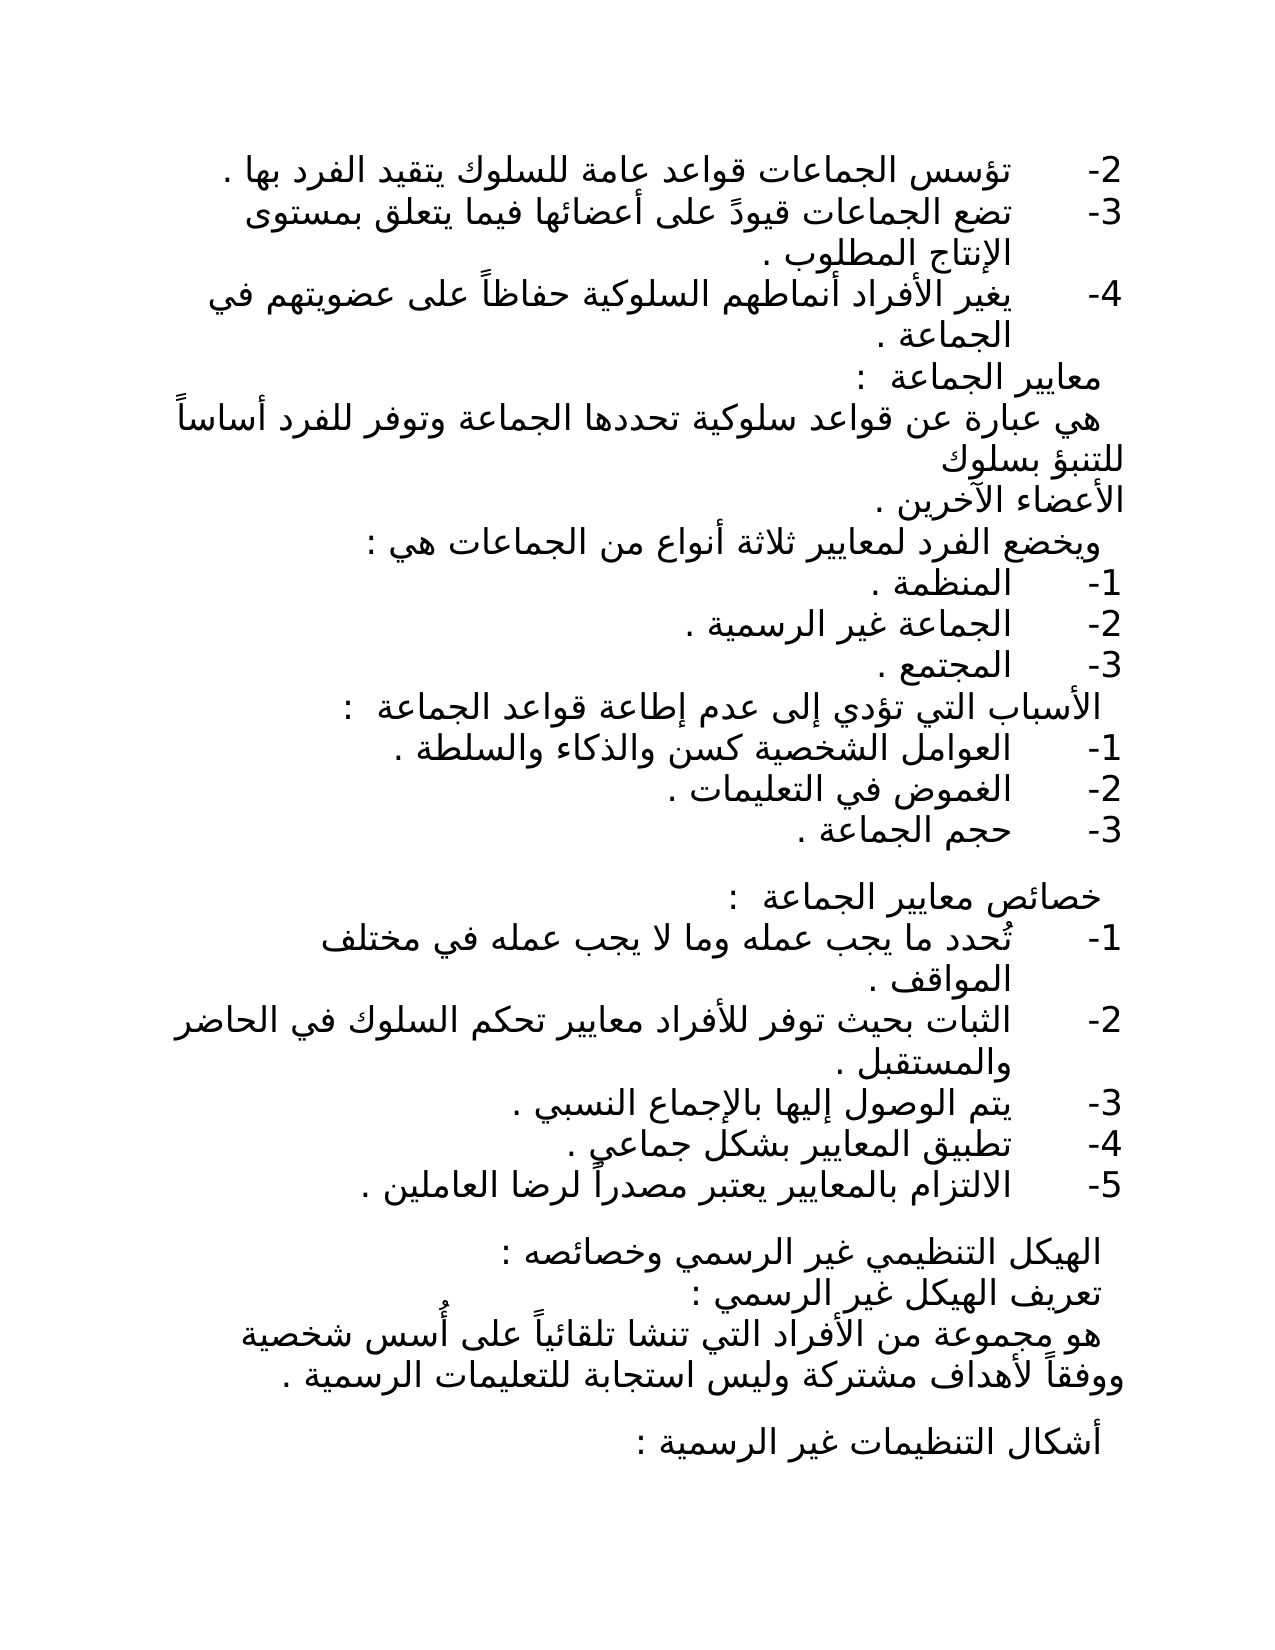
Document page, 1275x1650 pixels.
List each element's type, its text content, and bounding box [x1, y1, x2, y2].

list الالتزام بالمعايير يعتبر مصدراً لرضا العاملين . [169, 1165, 1087, 1206]
text الأسباب التي تؤدي إلى عدم إطاعة قواعد الجماعة : [169, 686, 1125, 727]
text هي عبارة عن قواعد سلوكية تحددها الجماعة وتوفر للفرد أساساً للتنبؤ بسلوك الأعضاء الآخرين . [169, 397, 1125, 521]
list المنظمة . [169, 562, 1087, 604]
list تضع الجماعات قيودً على أعضائها فيما يتعلق بمستوى الإنتاج المطلوب . [169, 191, 1087, 274]
list الغموض في التعليمات . [169, 769, 1087, 810]
text أشكال التنظيمات غير الرسمية : [169, 1421, 1125, 1462]
list تؤسس الجماعات قواعد عامة للسلوك يتقيد الفرد بها . [169, 150, 1087, 191]
list يتم الوصول إليها بالإجماع النسبي . [169, 1082, 1087, 1124]
text ويخضع الفرد لمعايير ثلاثة أنواع من الجماعات هي : [169, 521, 1125, 562]
list حجم الجماعة . [169, 810, 1087, 851]
text هو مجموعة من الأفراد التي تنشا تلقائياً على أُسس شخصية ووفقاً لأهداف مشتركة وليس استجابة للتعليمات الرسمية . [169, 1314, 1125, 1396]
list المجتمع . [169, 645, 1087, 686]
list الجماعة غير الرسمية . [169, 604, 1087, 645]
list تُحدد ما يجب عمله وما لا يجب عمله في مختلف المواقف . [169, 917, 1087, 1000]
text تعريف الهيكل غير الرسمي : [169, 1272, 1125, 1314]
list العوامل الشخصية كسن والذكاء والسلطة . [169, 727, 1087, 769]
list تطبيق المعايير بشكل جماعي . [169, 1124, 1087, 1165]
text خصائص معايير الجماعة : [169, 876, 1125, 917]
text الهيكل التنظيمي غير الرسمي وخصائصه : [169, 1231, 1125, 1272]
list يغير الأفراد أنماطهم السلوكية حفاظاً على عضويتهم في الجماعة . [169, 274, 1087, 356]
text معايير الجماعة : [169, 356, 1125, 397]
list الثبات بحيث توفر للأفراد معايير تحكم السلوك في الحاضر والمستقبل . [169, 1000, 1087, 1082]
